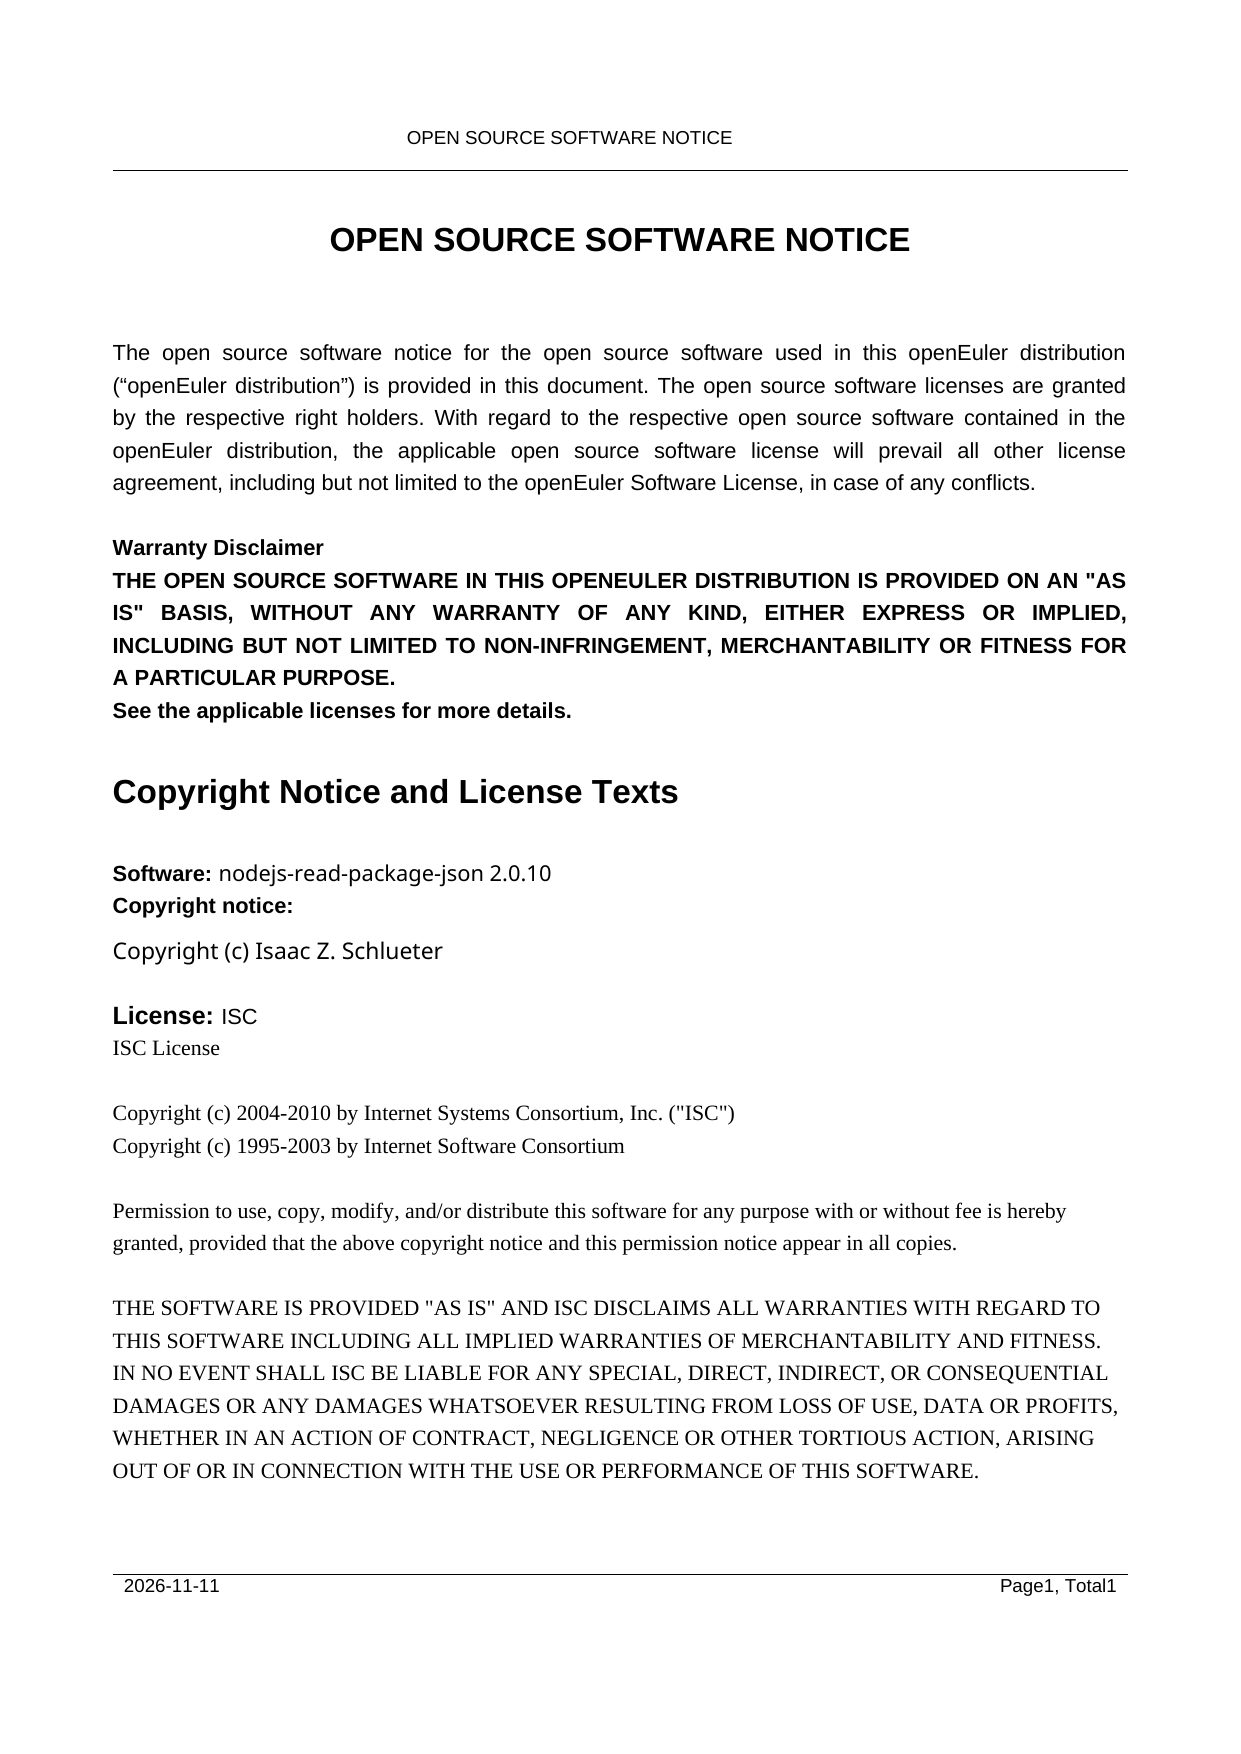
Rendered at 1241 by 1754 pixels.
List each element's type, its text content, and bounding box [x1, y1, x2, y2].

text ISC License Copyright (c) 2004-2010 by Internet Systems Consortium, Inc. ("ISC") Copyright (c) 1995-2003 by Internet Software Consortium Permission to use, copy, modify, and/or distribute this software for any purpose with or without fee is hereby granted, provided that the above copyright notice and this permission notice appear in all copies. THE SOFTWARE IS PROVIDED "AS IS" AND ISC DISCLAIMS ALL WARRANTIES WITH REGARD TO THIS SOFTWARE INCLUDING ALL IMPLIED WARRANTIES OF MERCHANTABILITY AND FITNESS. IN NO EVENT SHALL ISC BE LIABLE FOR ANY SPECIAL, DIRECT, INDIRECT, OR CONSEQUENTIAL DAMAGES OR ANY DAMAGES WHATSOEVER RESULTING FROM LOSS OF USE, DATA OR PROFITS, WHETHER IN AN ACTION OF CONTRACT, NEGLIGENCE OR OTHER TORTIOUS ACTION, ARISING OUT OF OR IN CONNECTION WITH THE USE OR PERFORMANCE OF THIS SOFTWARE. [112, 1031, 1128, 1486]
text License: ISC [112, 999, 1128, 1031]
text Copyright Notice and License Texts [112, 759, 1128, 824]
text Copyright notice: [112, 889, 1128, 921]
text Warranty Disclaimer [112, 531, 1128, 564]
text Copyright (c) Isaac Z. Schlueter [112, 934, 1128, 999]
text THE OPEN SOURCE SOFTWARE IN THIS OPENEULER DISTRIBUTION IS PROVIDED ON AN "AS IS" BASIS, WITHOUT ANY WARRANTY OF ANY KIND, EITHER EXPRESS OR IMPLIED, INCLUDING BUT NOT LIMITED TO NON-INFRINGEMENT, MERCHANTABILITY OR FITNESS FOR A PARTICULAR PURPOSE. See the applicable licenses for more details. [112, 564, 1128, 726]
title Software: nodejs-read-package-json 2.0.10 [112, 856, 1128, 889]
text The open source software notice for the open source software used in this openEuler distribution (“openEuler distribution”) is provided in this document. The open source software licenses are granted by the respective right holders. With regard to the respective open source software contained in the openEuler distribution, the applicable open source software license will prevail all other license agreement, including but not limited to the openEuler Software License, in case of any conflicts. [112, 336, 1128, 499]
text OPEN SOURCE SOFTWARE NOTICE [112, 206, 1128, 271]
